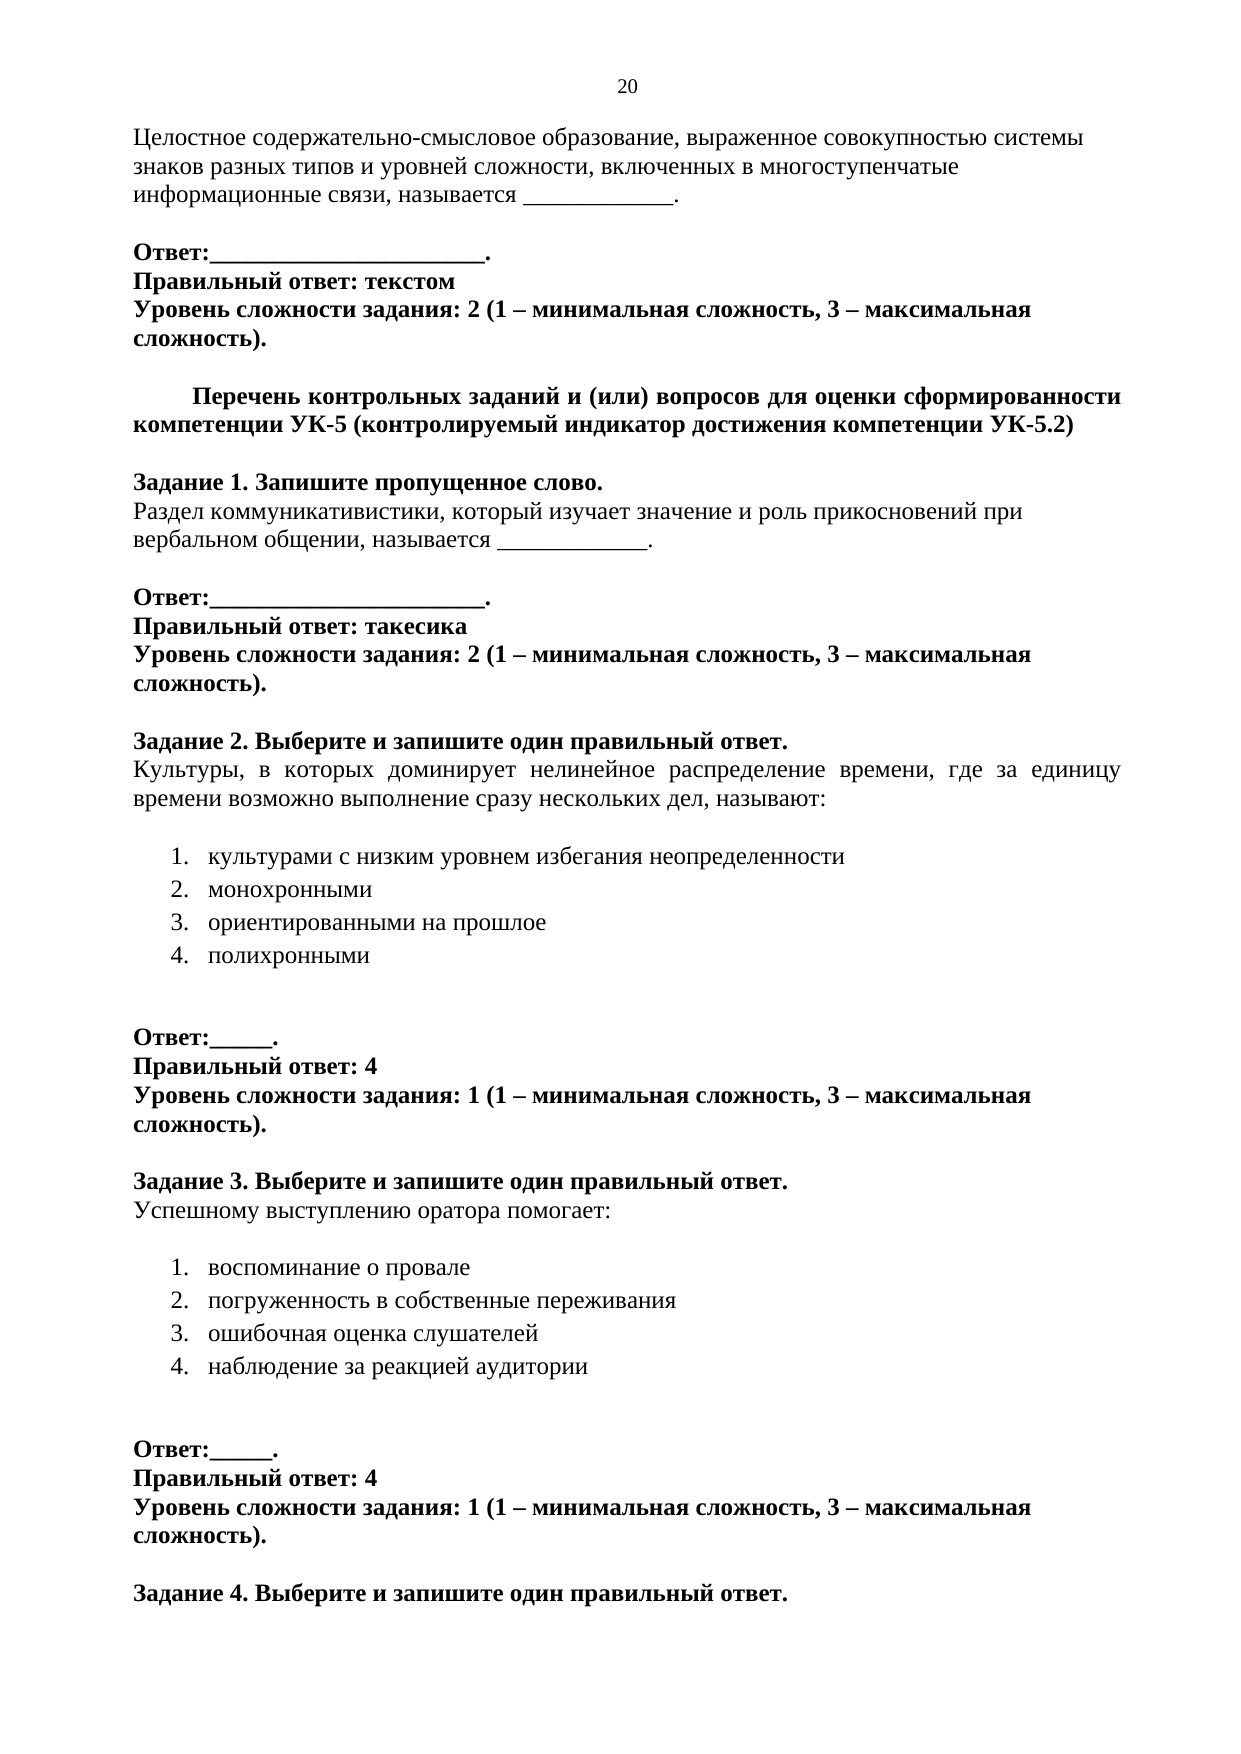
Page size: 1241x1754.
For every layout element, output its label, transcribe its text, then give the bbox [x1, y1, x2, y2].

text Задание 4. Выберите и запишите один правильный ответ. [133, 1578, 1122, 1607]
text Уровень сложности задания: 2 (1 – минимальная сложность, 3 – максимальная сложность). [133, 294, 1122, 352]
text Перечень контрольных заданий и (или) вопросов для оценки сформированности компетенции УК-5 (контролируемый индикатор достижения компетенции УК-5.2) [133, 381, 1122, 438]
text Правильный ответ: 4 [133, 1463, 1122, 1492]
text Целостное содержательно-смысловое образование, выраженное совокупностью системы знаков разных типов и уровней сложности, включенных в многоступенчатые информационные связи, называется ____________. [133, 122, 1122, 208]
list культурами с низким уровнем избегания неопределенности [170, 841, 1122, 869]
text Задание 2. Выберите и запишите один правильный ответ. [133, 726, 1122, 754]
text Ответ:_____. [133, 1022, 1122, 1051]
list погруженность в собственные переживания [170, 1285, 1122, 1314]
text Уровень сложности задания: 2 (1 – минимальная сложность, 3 – максимальная сложность). [133, 639, 1122, 697]
text Культуры, в которых доминирует нелинейное распределение времени, где за единицу времени возможно выполнение сразу нескольких дел, называют: [133, 754, 1122, 812]
text Уровень сложности задания: 1 (1 – минимальная сложность, 3 – максимальная сложность). [133, 1492, 1122, 1549]
text Задание 1. Запишите пропущенное слово. [133, 467, 1122, 496]
text Успешному выступлению оратора помогает: [133, 1195, 1122, 1224]
text Правильный ответ: текстом [133, 266, 1122, 294]
list воспоминание о провале [170, 1252, 1122, 1281]
list наблюдение за реакцией аудитории [170, 1351, 1122, 1380]
text Уровень сложности задания: 1 (1 – минимальная сложность, 3 – максимальная сложность). [133, 1080, 1122, 1137]
list монохронными [170, 874, 1122, 902]
text Раздел коммуникативистики, который изучает значение и роль прикосновений при вербальном общении, называется ____________. [133, 496, 1122, 553]
text Ответ:______________________. [133, 237, 1122, 266]
text Задание 3. Выберите и запишите один правильный ответ. [133, 1166, 1122, 1195]
text Правильный ответ: такесика [133, 611, 1122, 639]
text Правильный ответ: 4 [133, 1051, 1122, 1080]
list ориентированными на прошлое [170, 907, 1122, 936]
list ошибочная оценка слушателей [170, 1318, 1122, 1347]
text Ответ:_____. [133, 1434, 1122, 1463]
text Ответ:______________________. [133, 582, 1122, 611]
list полихронными [170, 940, 1122, 968]
